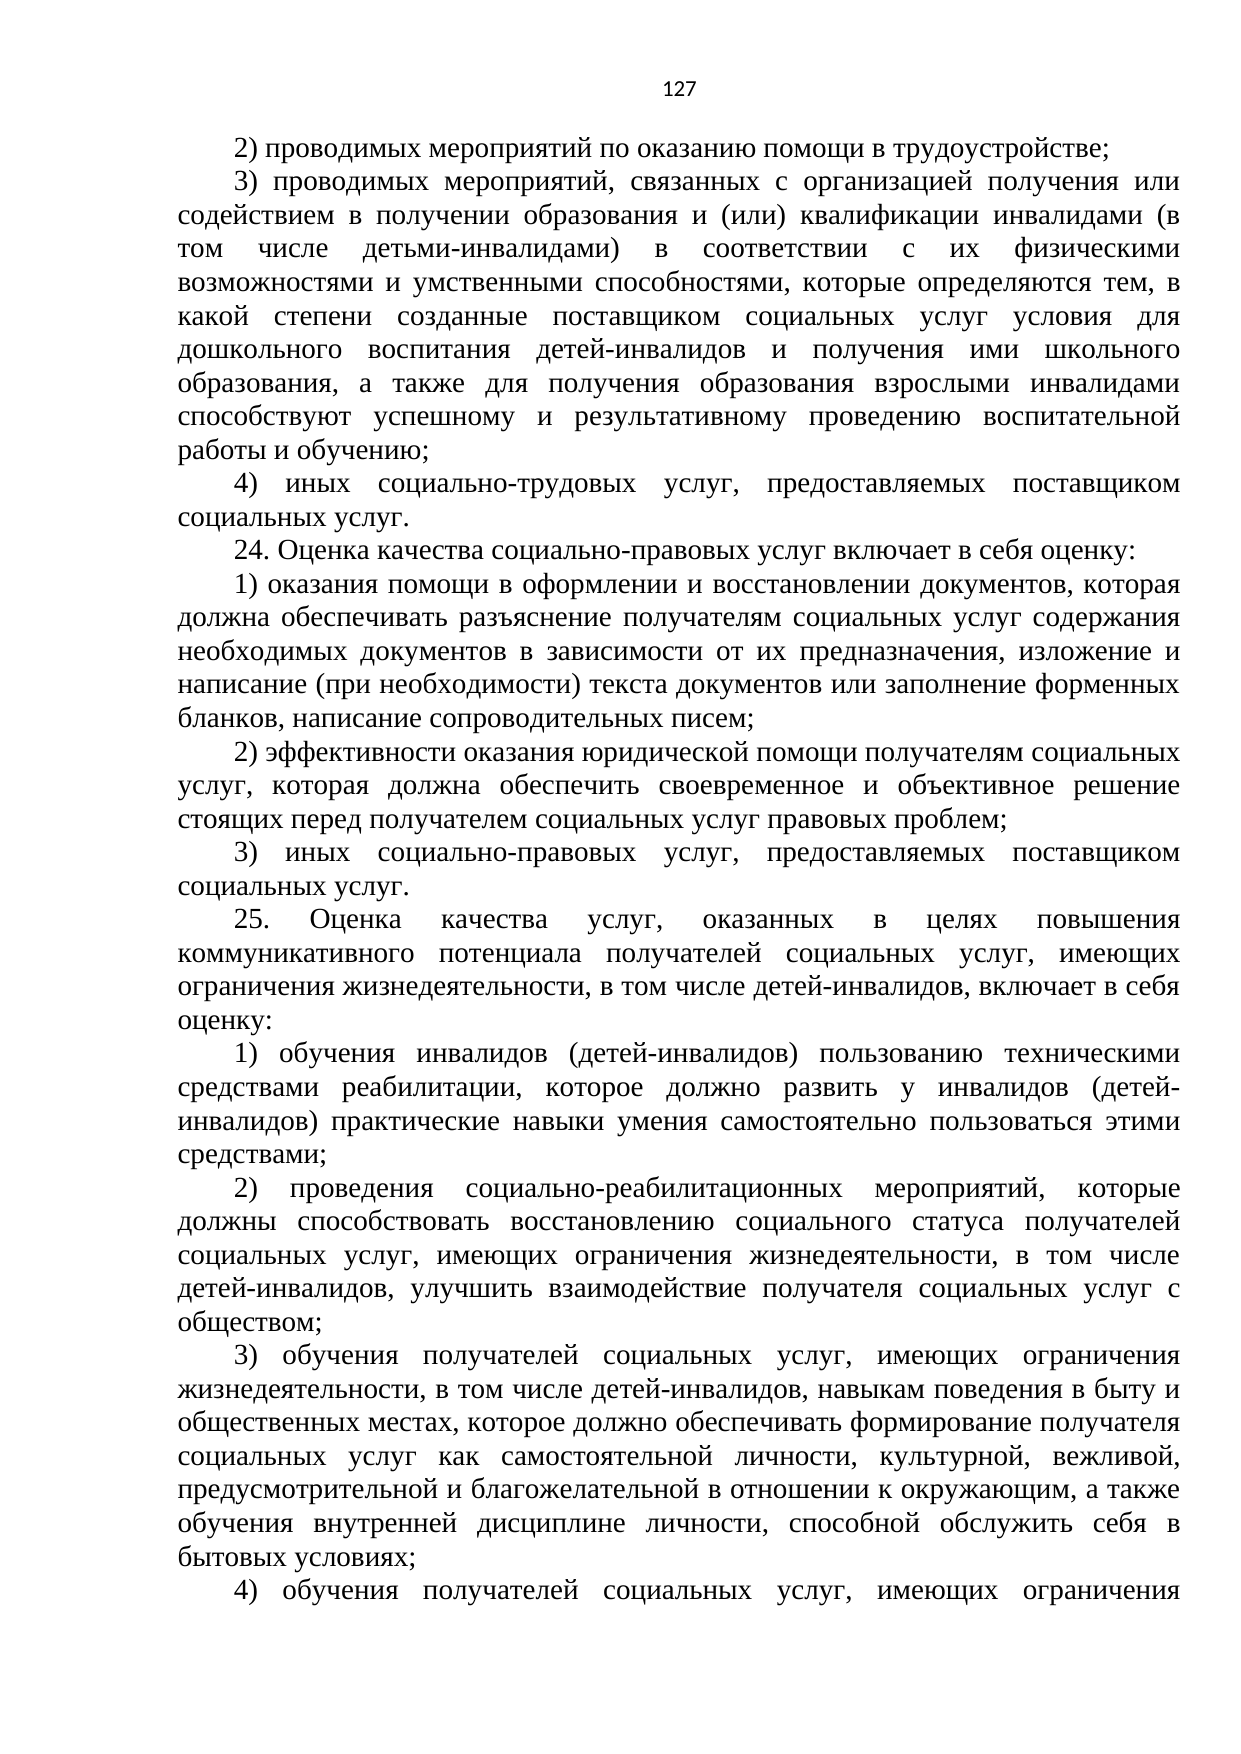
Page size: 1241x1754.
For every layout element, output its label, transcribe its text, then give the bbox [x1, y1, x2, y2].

text 3) иных социально-правовых услуг, предоставляемых поставщиком социальных услуг. [177, 834, 1181, 901]
text 1) обучения инвалидов (детей-инвалидов) пользованию техническими средствами реабилитации, которое должно развить у инвалидов (детей-инвалидов) практические навыки умения самостоятельно пользоваться этими средствами; [177, 1036, 1181, 1170]
text 3) обучения получателей социальных услуг, имеющих ограничения жизнедеятельности, в том числе детей-инвалидов, навыкам поведения в быту и общественных местах, которое должно обеспечивать формирование получателя социальных услуг как самостоятельной личности, культурной, вежливой, предусмотрительной и благожелательной в отношении к окружающим, а также обучения внутренней дисциплине личности, способной обслужить себя в бытовых условиях; [177, 1337, 1181, 1572]
text 2) проведения социально-реабилитационных мероприятий, которые должны способствовать восстановлению социального статуса получателей социальных услуг, имеющих ограничения жизнедеятельности, в том числе детей-инвалидов, улучшить взаимодействие получателя социальных услуг с обществом; [177, 1170, 1181, 1337]
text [177, 1572, 1181, 1606]
text 3) проводимых мероприятий, связанных с организацией получения или содействием в получении образования и (или) квалификации инвалидами (в том числе детьми-инвалидами) в соответствии с их физическими возможностями и умственными способностями, которые определяются тем, в какой степени созданные поставщиком социальных услуг условия для дошкольного воспитания детей-инвалидов и получения ими школьного образования, а также для получения образования взрослыми инвалидами способствуют успешному и результативному проведению воспитательной работы и обучению; [177, 163, 1181, 465]
text 24. Оценка качества социально-правовых услуг включает в себя оценку: [177, 532, 1181, 566]
text 2) эффективности оказания юридической помощи получателям социальных услуг, которая должна обеспечить своевременное и объективное решение стоящих перед получателем социальных услуг правовых проблем; [177, 734, 1181, 834]
text 2) проводимых мероприятий по оказанию помощи в трудоустройстве; [177, 130, 1181, 163]
text 25. Оценка качества услуг, оказанных в целях повышения коммуникативного потенциала получателей социальных услуг, имеющих ограничения жизнедеятельности, в том числе детей-инвалидов, включает в себя оценку: [177, 901, 1181, 1036]
text 1) оказания помощи в оформлении и восстановлении документов, которая должна обеспечивать разъяснение получателям социальных услуг содержания необходимых документов в зависимости от их предназначения, изложение и написание (при необходимости) текста документов или заполнение форменных бланков, написание сопроводительных писем; [177, 566, 1181, 734]
text 4) иных социально-трудовых услуг, предоставляемых поставщиком социальных услуг. [177, 465, 1181, 532]
